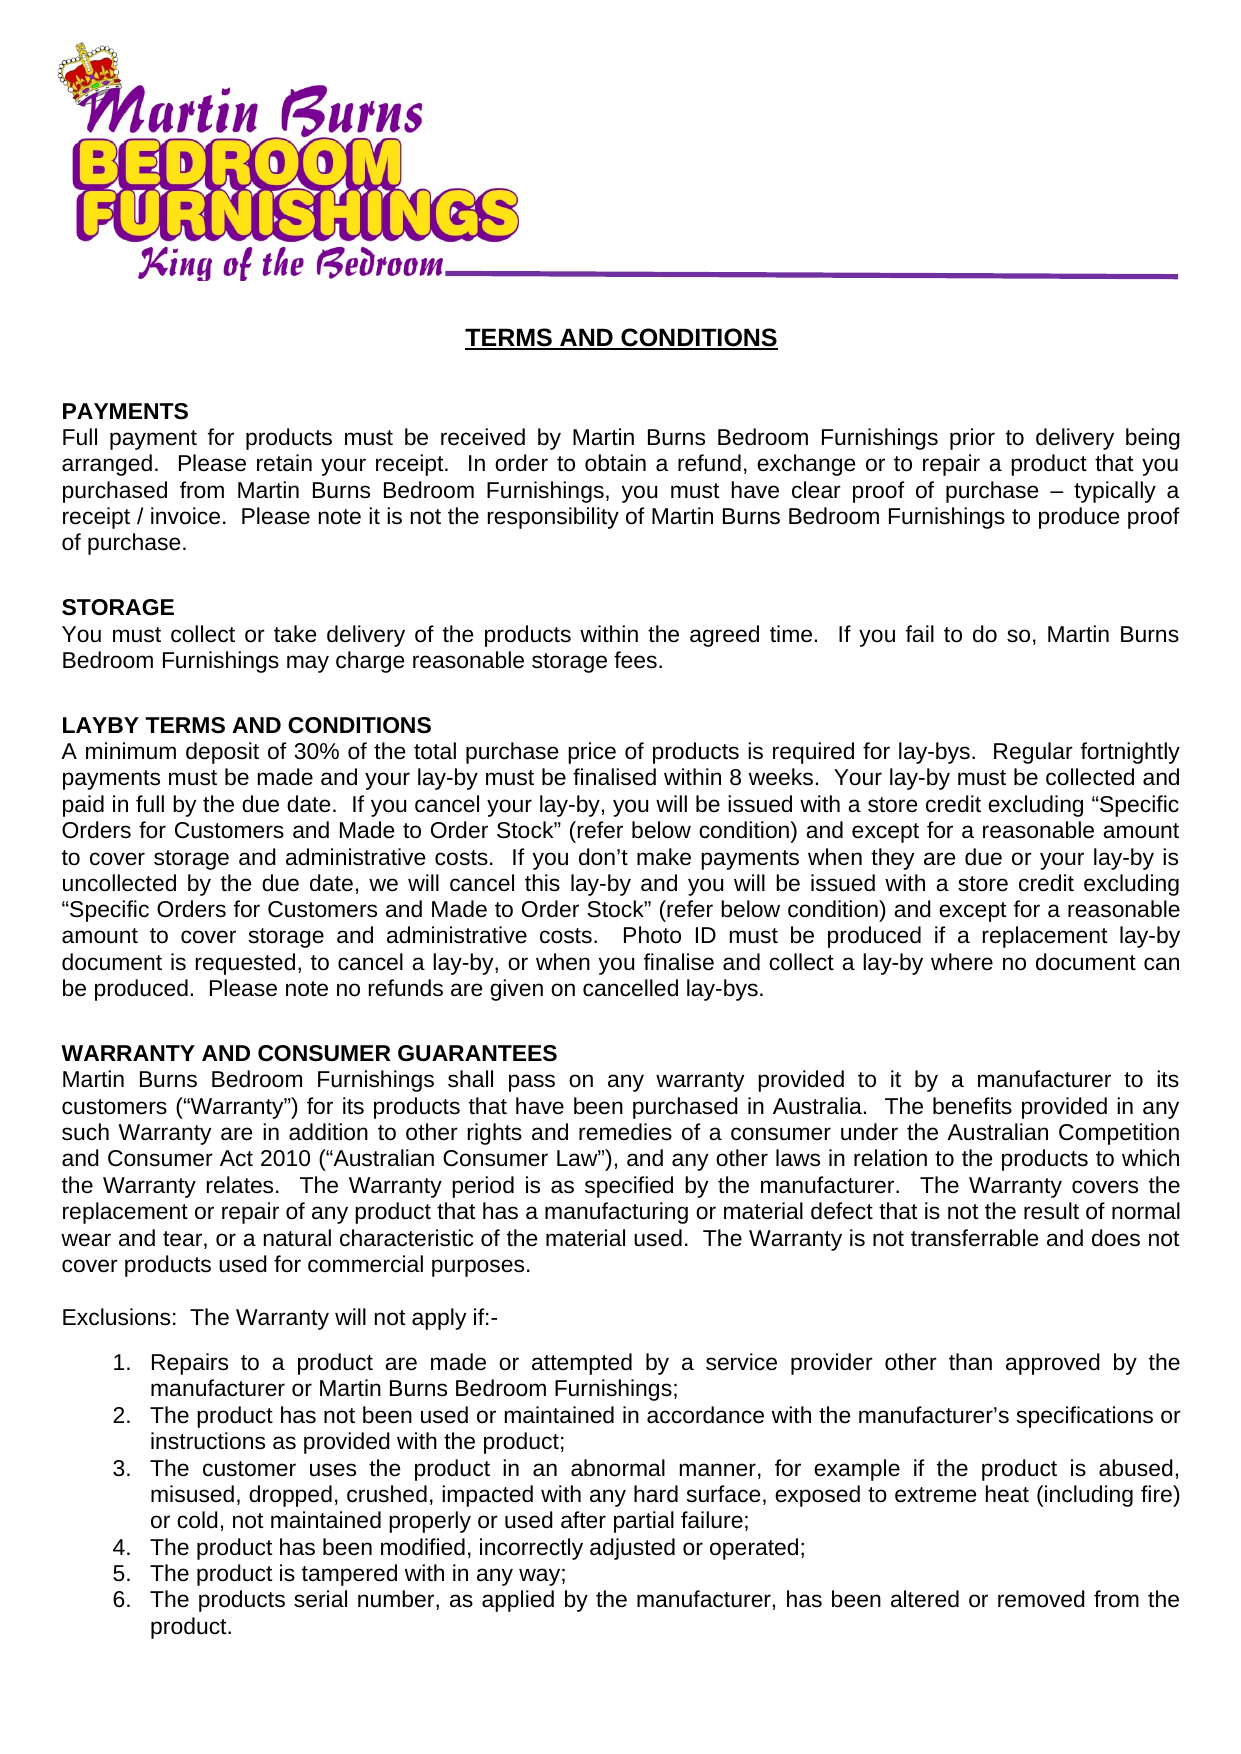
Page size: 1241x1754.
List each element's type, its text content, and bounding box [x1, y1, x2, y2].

text WARRANTY AND CONSUMER GUARANTEES [61, 1040, 1181, 1066]
text PAYMENTS [61, 398, 1181, 424]
text Full payment for products must be received by Martin Burns Bedroom Furnishings prior to delivery being arranged. Please retain your receipt. In order to obtain a refund, exchange or to repair a product that you purchased from Martin Burns Bedroom Furnishings, you must have clear proof of purchase – typically a receipt / invoice. Please note it is not the responsibility of Martin Burns Bedroom Furnishings to produce proof of purchase. [61, 424, 1181, 556]
picture [57, 42, 519, 280]
list The product has been modified, incorrectly adjusted or operated; [112, 1533, 1181, 1560]
text LAYBY TERMS AND CONDITIONS [61, 712, 1181, 738]
text TERMS AND CONDITIONS [61, 323, 1181, 352]
text A minimum deposit of 30% of the total purchase price of products is required for lay-bys. Regular fortnightly payments must be made and your lay-by must be finalised within 8 weeks. Your lay-by must be collected and paid in full by the due date. If you cancel your lay-by, you will be issued with a store credit excluding “Specific Orders for Customers and Made to Order Stock” (refer below condition) and except for a reasonable amount to cover storage and administrative costs. If you don’t make payments when they are due or your lay-by is uncollected by the due date, we will cancel this lay-by and you will be issued with a store credit excluding “Specific Orders for Customers and Made to Order Stock” (refer below condition) and except for a reasonable amount to cover storage and administrative costs. Photo ID must be produced if a replacement lay-by document is requested, to cancel a lay-by, or when you finalise and collect a lay-by where no document can be produced. Please note no refunds are given on cancelled lay-bys. [61, 738, 1181, 1002]
list The customer uses the product in an abnormal manner, for example if the product is abused, misused, dropped, crushed, impacted with any hard surface, exposed to extreme heat (including fire) or cold, not maintained properly or used after partial failure; [112, 1454, 1181, 1533]
list Repairs to a product are made or attempted by a service provider other than approved by the manufacturer or Martin Burns Bedroom Furnishings; [112, 1349, 1181, 1402]
list The product has not been used or maintained in accordance with the manufacturer’s specifications or instructions as provided with the product; [112, 1402, 1181, 1454]
list The product is tampered with in any way; [112, 1560, 1181, 1586]
text STORAGE [61, 594, 1181, 621]
text Martin Burns Bedroom Furnishings shall pass on any warranty provided to it by a manufacturer to its customers (“Warranty”) for its products that have been purchased in Australia. The benefits provided in any such Warranty are in addition to other rights and remedies of a consumer under the Australian Competition and Consumer Act 2010 (“Australian Consumer Law”), and any other laws in relation to the products to which the Warranty relates. The Warranty period is as specified by the manufacturer. The Warranty covers the replacement or repair of any product that has a manufacturing or material defect that is not the result of normal wear and tear, or a natural characteristic of the material used. The Warranty is not transferrable and does not cover products used for commercial purposes. [61, 1066, 1181, 1277]
text You must collect or take delivery of the products within the agreed time. If you fail to do so, Martin Burns Bedroom Furnishings may charge reasonable storage fees. [61, 621, 1181, 673]
text Exclusions: The Warranty will not apply if:- [61, 1303, 1181, 1330]
list The products serial number, as applied by the manufacturer, has been altered or removed from the product. [112, 1586, 1181, 1639]
